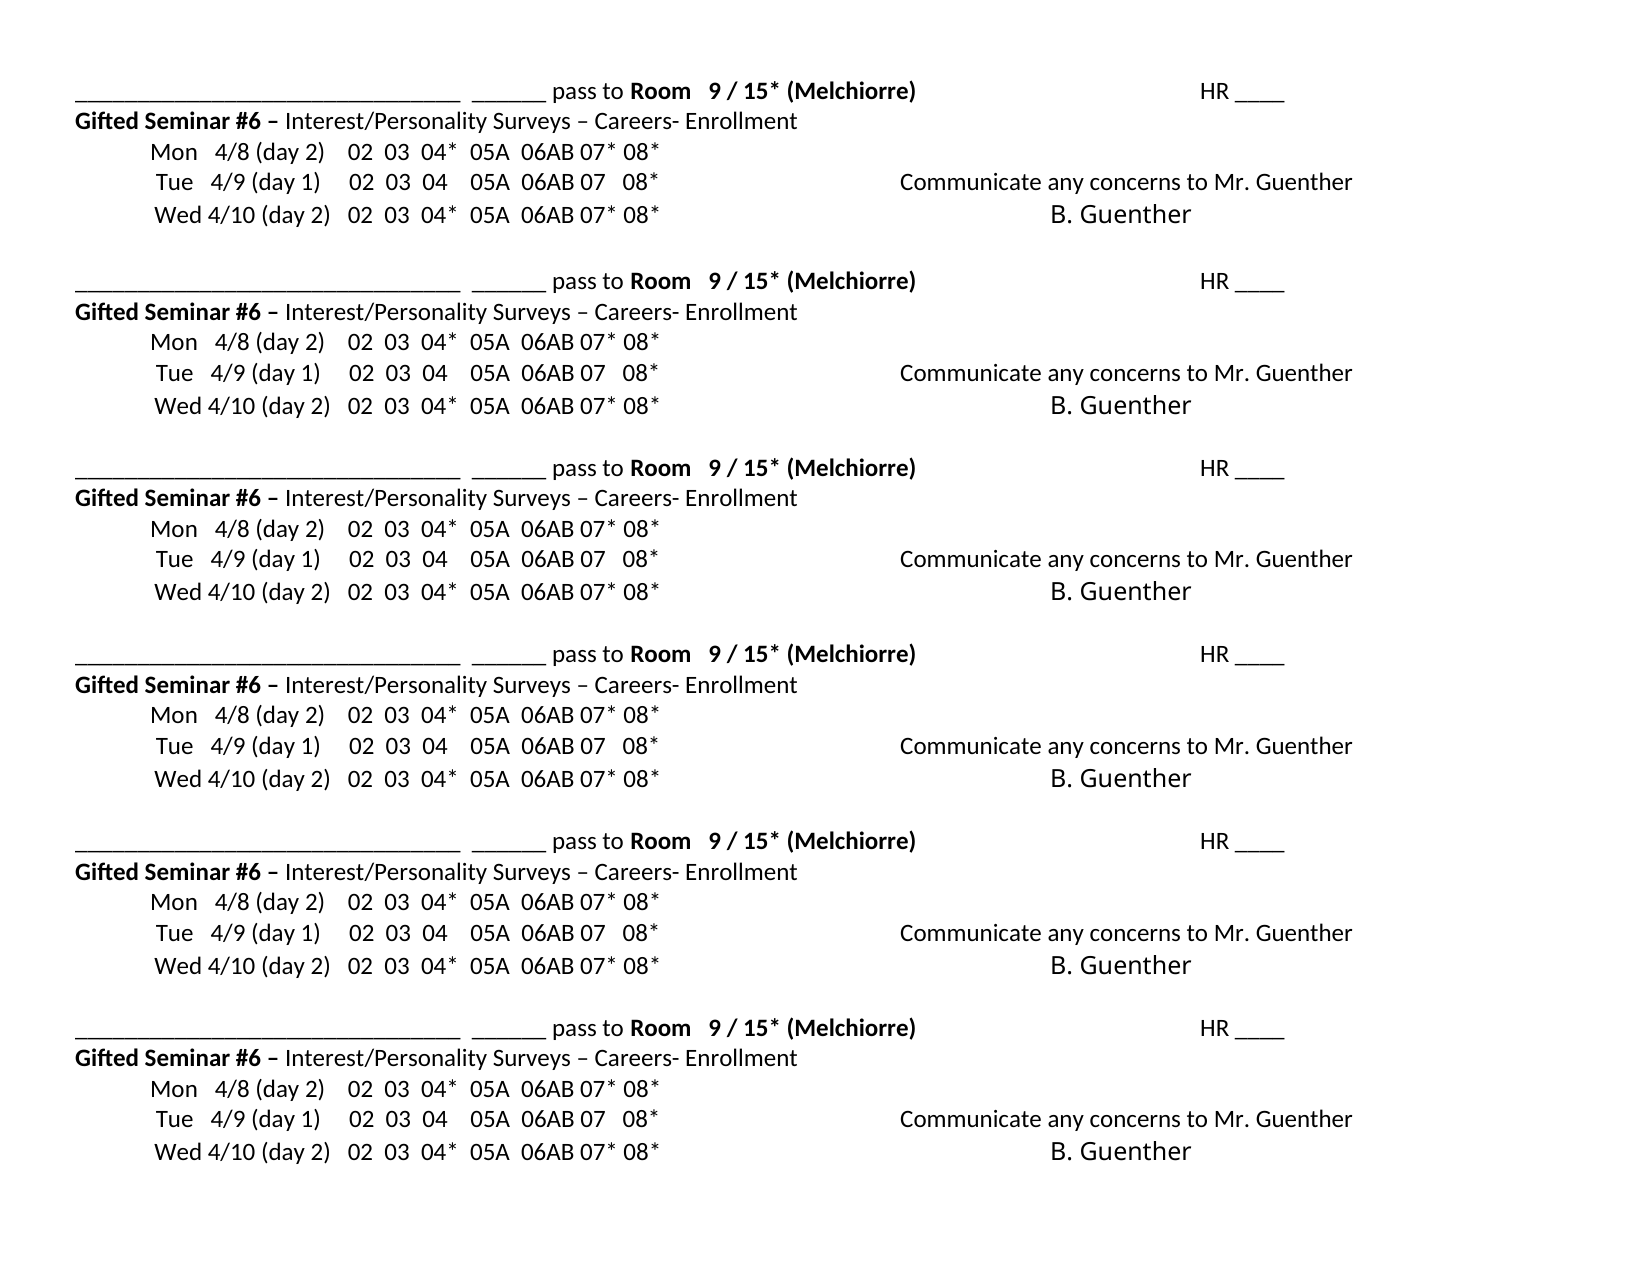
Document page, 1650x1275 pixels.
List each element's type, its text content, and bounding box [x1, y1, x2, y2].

text Mon 4/8 (day 2) 02 03 04* 05A 06AB 07* 08* [75, 886, 1575, 917]
text Gifted Seminar #6 – Interest/Personality Surveys – Careers- Enrollment [75, 856, 1575, 886]
text Mon 4/8 (day 2) 02 03 04* 05A 06AB 07* 08* [75, 1073, 1575, 1103]
text Wed 4/10 (day 2) 02 03 04* 05A 06AB 07* 08* B. Guenther [75, 947, 1575, 981]
text Tue 4/9 (day 1) 02 03 04 05A 06AB 07 08* Communicate any concerns to Mr. Guenther [75, 543, 1575, 574]
text Wed 4/10 (day 2) 02 03 04* 05A 06AB 07* 08* B. Guenther [75, 574, 1575, 608]
text _______________________________ ______ pass to Room 9 / 15* (Melchiorre) HR ____ [75, 825, 1575, 856]
text Tue 4/9 (day 1) 02 03 04 05A 06AB 07 08* Communicate any concerns to Mr. Guenther [75, 1103, 1575, 1134]
text Mon 4/8 (day 2) 02 03 04* 05A 06AB 07* 08* [75, 326, 1575, 357]
text Mon 4/8 (day 2) 02 03 04* 05A 06AB 07* 08* [75, 513, 1575, 543]
text Gifted Seminar #6 – Interest/Personality Surveys – Careers- Enrollment [75, 669, 1575, 699]
text _______________________________ ______ pass to Room 9 / 15* (Melchiorre) HR ____ [75, 75, 1575, 106]
text Wed 4/10 (day 2) 02 03 04* 05A 06AB 07* 08* B. Guenther [75, 761, 1575, 795]
text Mon 4/8 (day 2) 02 03 04* 05A 06AB 07* 08* [75, 699, 1575, 730]
text Gifted Seminar #6 – Interest/Personality Surveys – Careers- Enrollment [75, 482, 1575, 513]
text Wed 4/10 (day 2) 02 03 04* 05A 06AB 07* 08* B. Guenther [75, 387, 1575, 421]
text _______________________________ ______ pass to Room 9 / 15* (Melchiorre) HR ____ [75, 1012, 1575, 1042]
text _______________________________ ______ pass to Room 9 / 15* (Melchiorre) HR ____ [75, 452, 1575, 482]
text Gifted Seminar #6 – Interest/Personality Surveys – Careers- Enrollment [75, 1042, 1575, 1073]
text Tue 4/9 (day 1) 02 03 04 05A 06AB 07 08* Communicate any concerns to Mr. Guenther [75, 167, 1575, 197]
text Tue 4/9 (day 1) 02 03 04 05A 06AB 07 08* Communicate any concerns to Mr. Guenther [75, 730, 1575, 761]
text Gifted Seminar #6 – Interest/Personality Surveys – Careers- Enrollment [75, 106, 1575, 136]
text Gifted Seminar #6 – Interest/Personality Surveys – Careers- Enrollment [75, 296, 1575, 326]
text Mon 4/8 (day 2) 02 03 04* 05A 06AB 07* 08* [75, 136, 1575, 167]
text Tue 4/9 (day 1) 02 03 04 05A 06AB 07 08* Communicate any concerns to Mr. Guenther [75, 917, 1575, 947]
text Wed 4/10 (day 2) 02 03 04* 05A 06AB 07* 08* B. Guenther [75, 1134, 1575, 1168]
text _______________________________ ______ pass to Room 9 / 15* (Melchiorre) HR ____ [75, 265, 1575, 296]
text Tue 4/9 (day 1) 02 03 04 05A 06AB 07 08* Communicate any concerns to Mr. Guenther [75, 357, 1575, 387]
text Wed 4/10 (day 2) 02 03 04* 05A 06AB 07* 08* B. Guenther [75, 197, 1575, 231]
text _______________________________ ______ pass to Room 9 / 15* (Melchiorre) HR ____ [75, 638, 1575, 669]
